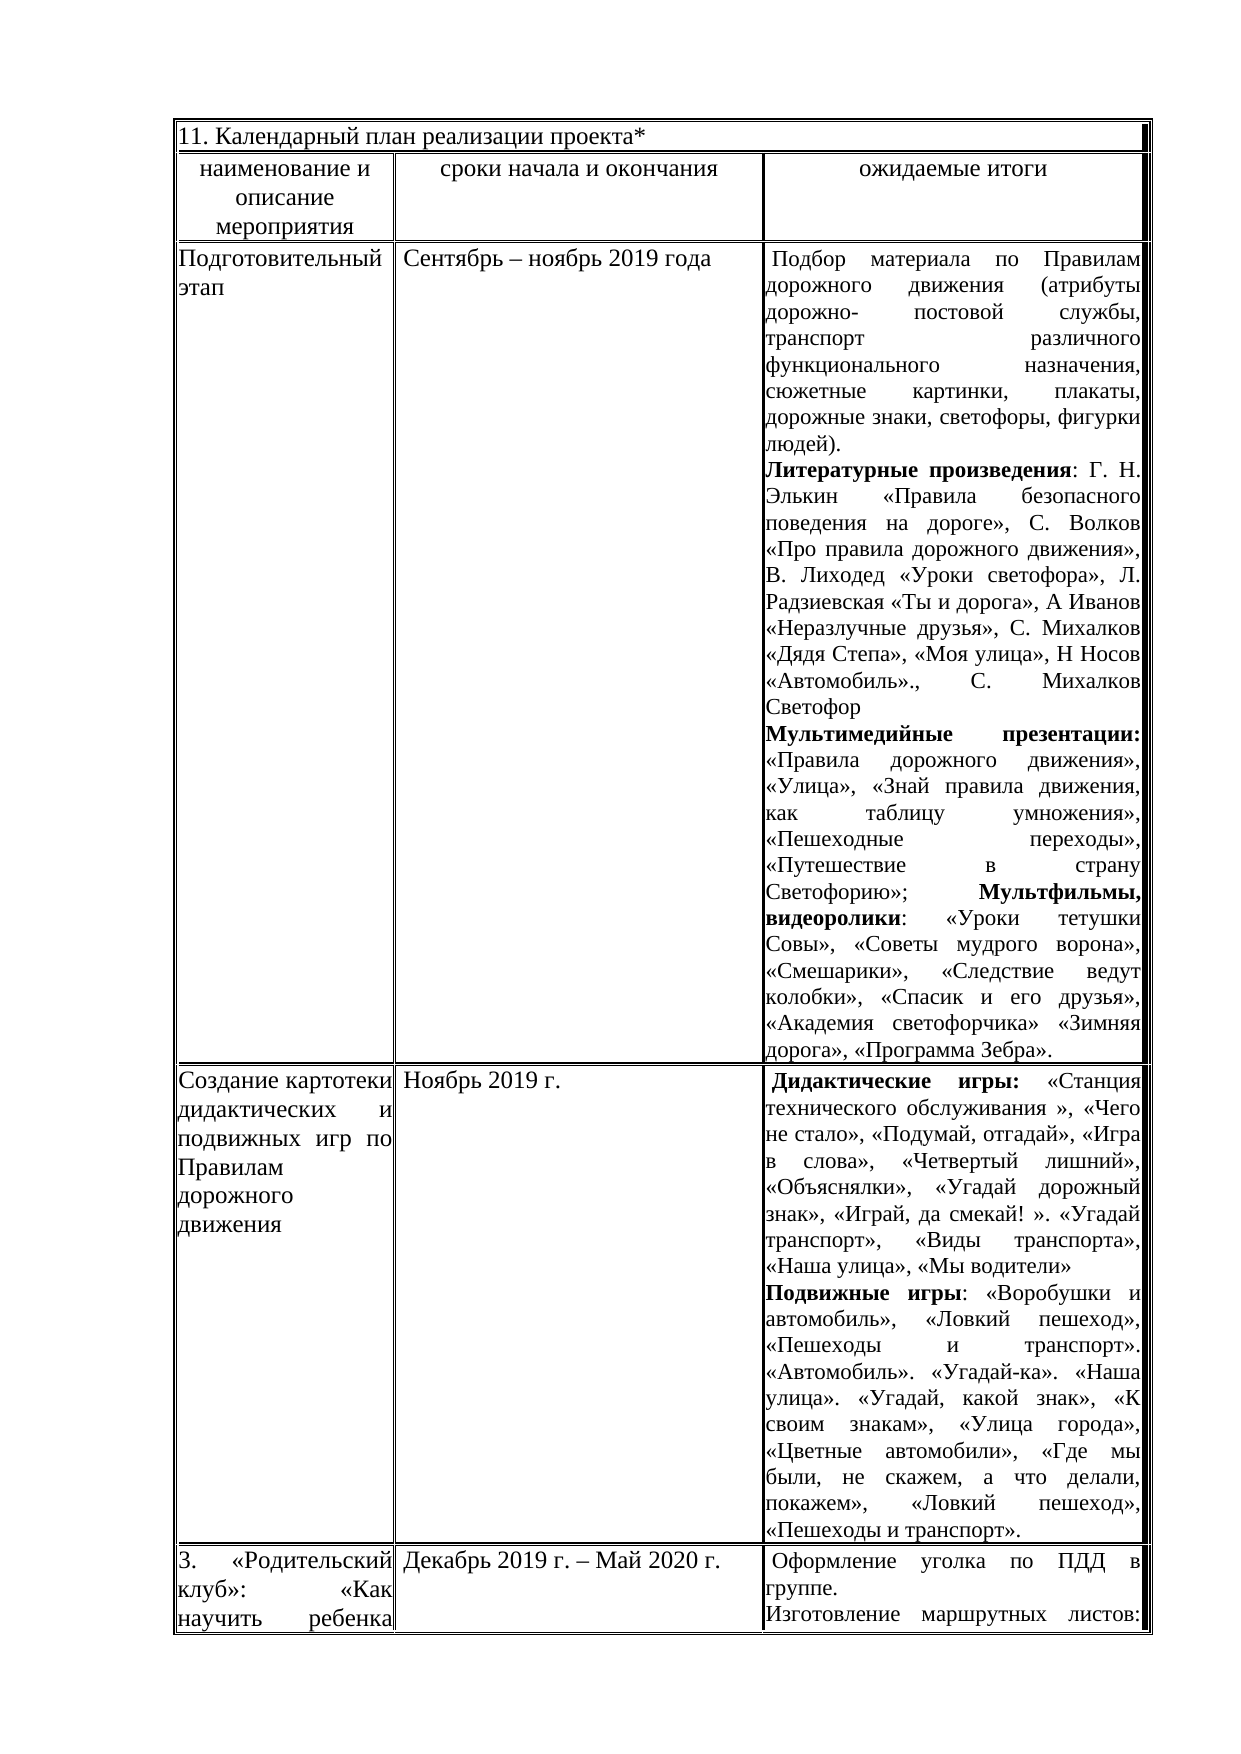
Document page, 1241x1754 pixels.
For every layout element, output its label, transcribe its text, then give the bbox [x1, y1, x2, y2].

table_cell Создание картотеки дидактических и подвижных игр по Правилам дорожного движения [177, 1062, 393, 1542]
table_cell Подготовительный этап [177, 240, 393, 1062]
table_cell наименование и описание мероприятия [177, 150, 393, 239]
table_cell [177, 1542, 394, 1632]
table_cell сроки начала и окончания [396, 154, 762, 239]
table_cell Дидактические игры: «Станция технического обслуживания », «Чего не стало», «Подумай, отгадай», «Игра в слова», «Четвертый лишний», «Объяснялки», «Угадай дорожный знак», «Играй, да смекай! ». «Угадай транспорт», «Виды транспорта», «Наша улица», «Мы водители» Подвижные игры: «Воробушки и автомобиль», «Ловкий пешеход», «Пешеходы и транспорт». «Автомобиль». «Угадай-ка». «Наша улица». «Угадай, какой знак», «К своим знакам», «Улица города», «Цветные автомобили», «Где мы были, не скажем, а что делали, покажем», «Ловкий пешеход», «Пешеходы и транспорт». [765, 1066, 1142, 1542]
table_cell Сентябрь – ноябрь 2019 года [396, 243, 762, 1062]
table_cell Подбор материала по Правилам дорожного движения (атрибуты дорожно- постовой службы, транспорт различного функционального назначения, сюжетные картинки, плакаты, дорожные знаки, светофоры, фигурки людей). Литературные произведения: Г. Н. Элькин «Правила безопасного поведения на дороге», С. Волков «Про правила дорожного движения», В. Лиходед «Уроки светофора», Л. Радзиевская «Ты и дорога», А Иванов «Неразлучные друзья», С. Михалков «Дядя Степа», «Моя улица», Н Носов «Автомобиль»., С. Михалков Светофор Мультимедийные презентации: «Правила дорожного движения», «Улица», «Знай правила движения, как таблицу умножения», «Пешеходные переходы», «Путешествие в страну Светофорию»; Мультфильмы, видеоролики: «Уроки тетушки Совы», «Советы мудрого ворона», «Смешарики», «Следствие ведут колобки», «Спасик и его друзья», «Академия светофорчика» «Зимняя дорога», «Программа Зебра». [765, 243, 1142, 1062]
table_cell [763, 1546, 1143, 1632]
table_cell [395, 1546, 763, 1632]
table_cell ожидаемые итоги [765, 154, 1142, 239]
table_cell Ноябрь 2019 г. [396, 1066, 762, 1542]
table_cell 11. Календарный план реализации проекта* [177, 122, 1143, 150]
